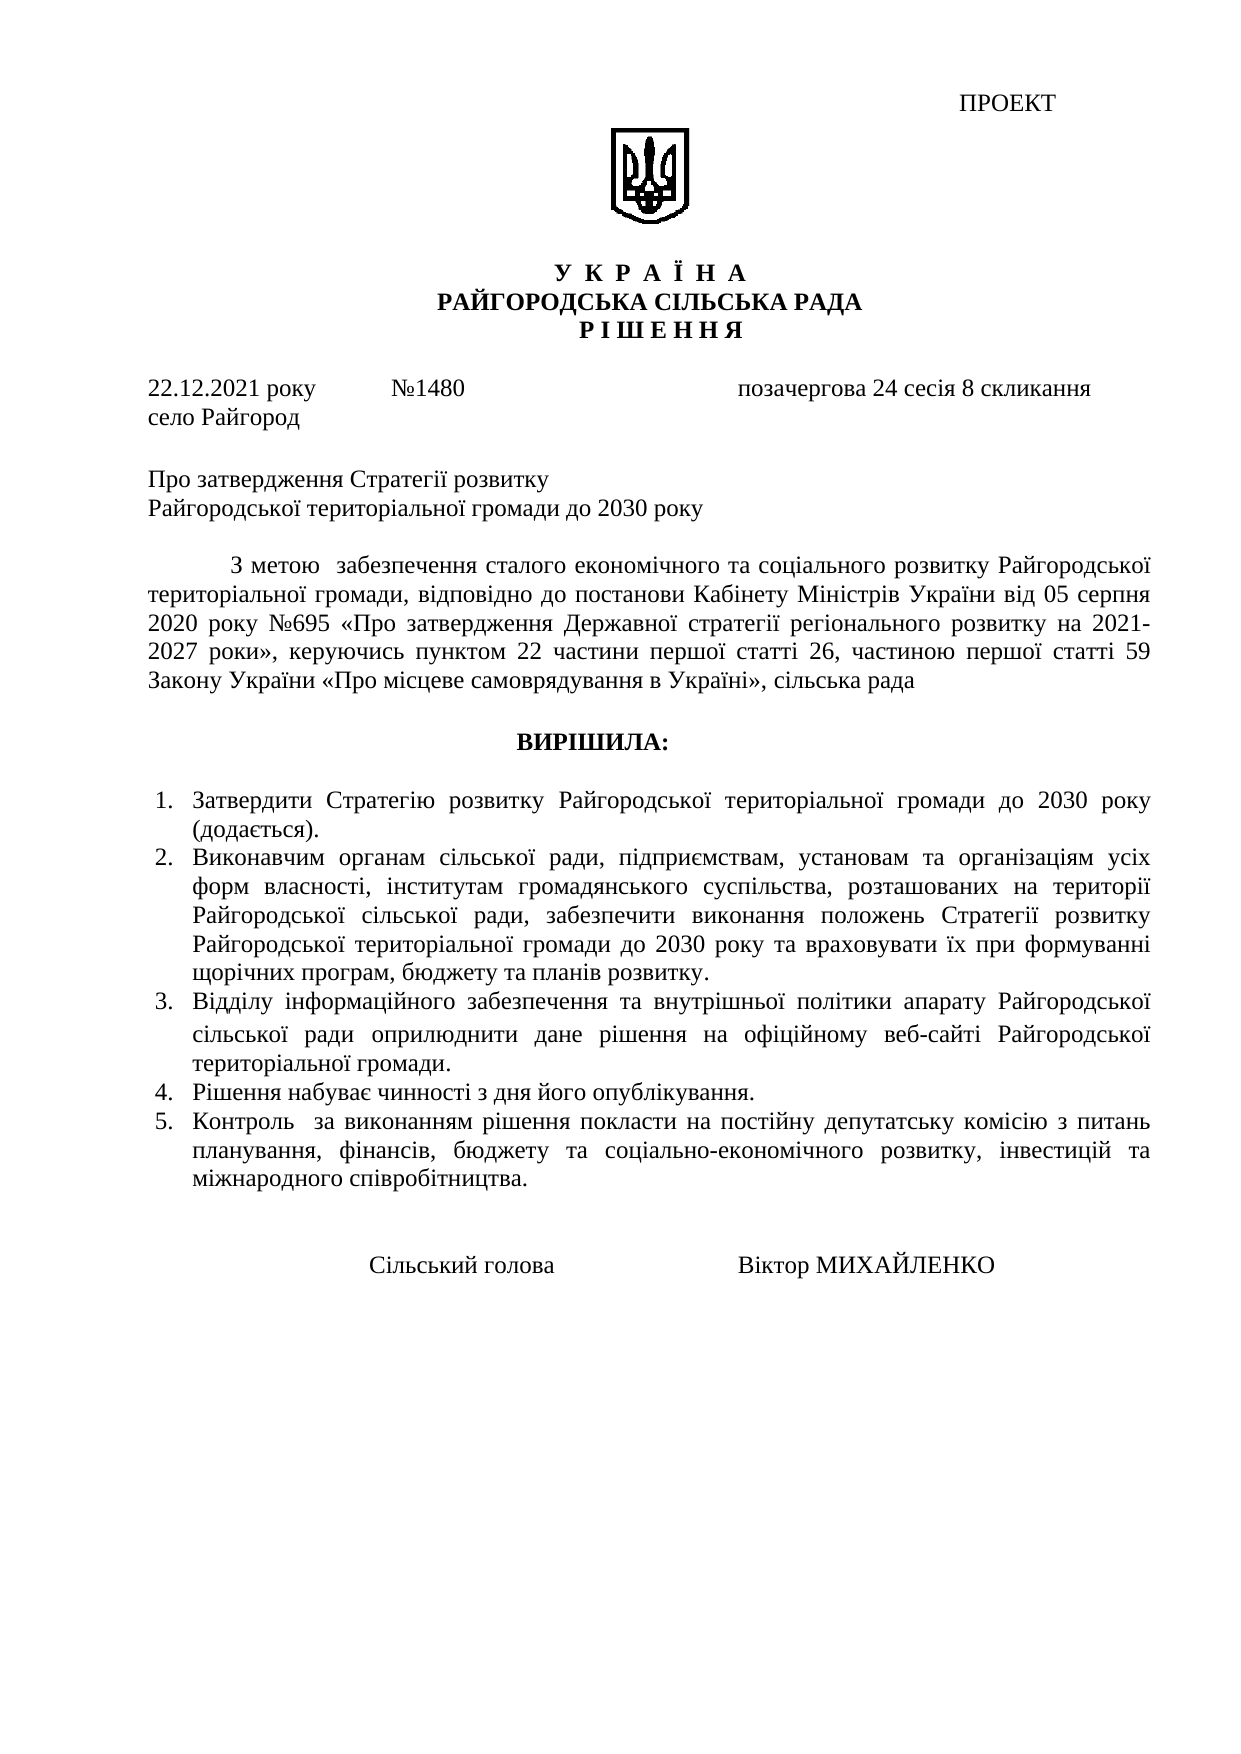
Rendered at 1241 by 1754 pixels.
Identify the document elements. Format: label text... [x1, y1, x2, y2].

text 22.12.2021 року №1480 позачергова 24 сесія 8 скликання [148, 373, 1152, 402]
text Райгородської територіальної громади до 2030 року [148, 493, 1152, 521]
text ПРОЕКТ [148, 88, 1152, 117]
text ВИРІШИЛА: [443, 727, 1152, 756]
text Сільський голова Віктор МИХАЙЛЕНКО [369, 1250, 1152, 1278]
list Затвердити Стратегію розвитку Райгородської територіальної громади до 2030 року (додається). [154, 785, 1152, 842]
text Р І Ш Е Н Н Я [443, 315, 1152, 344]
text село Райгород [148, 402, 1152, 430]
text У К Р А Ї Н А [148, 258, 1152, 287]
list Контроль за виконанням рішення покласти на постійну депутатську комісію з питань планування, фінансів, бюджету та соціально-економічного розвитку, інвестицій та міжнародного співробітництва. [154, 1106, 1152, 1192]
list Відділу інформаційного забезпечення та внутрішньої політики апарату Райгородської сільської ради оприлюднити дане рішення на офіційному веб-сайті Райгородської територіальної громади. [154, 986, 1152, 1077]
list Рішення набуває чинності з дня його опублікування. [154, 1077, 1152, 1106]
text Про затвердження Стратегії розвитку [148, 464, 1152, 493]
text РАЙГОРОДСЬКА СІЛЬСЬКА РАДА [148, 287, 1152, 315]
list Виконавчим органам сільської ради, підприємствам, установам та організаціям усіх форм власності, інститутам громадянського суспільства, розташованих на території Райгородської сільської ради, забезпечити виконання положень Стратегії розвитку Райгородської територіальної громади до 2030 року та враховувати їх при формуванні щорічних програм, бюджету та планів розвитку. [154, 842, 1152, 986]
picture [609, 125, 690, 225]
text З метою забезпечення сталого економічного та соціального розвитку Райгородської територіальної громади, відповідно до постанови Кабінету Міністрів України від 05 серпня 2020 року №695 «Про затвердження Державної стратегії регіонального розвитку на 2021-2027 роки», керуючись пунктом 22 частини першої статті 26, частиною першої статті 59 Закону України «Про місцеве самоврядування в Україні», сільська рада [148, 550, 1152, 694]
